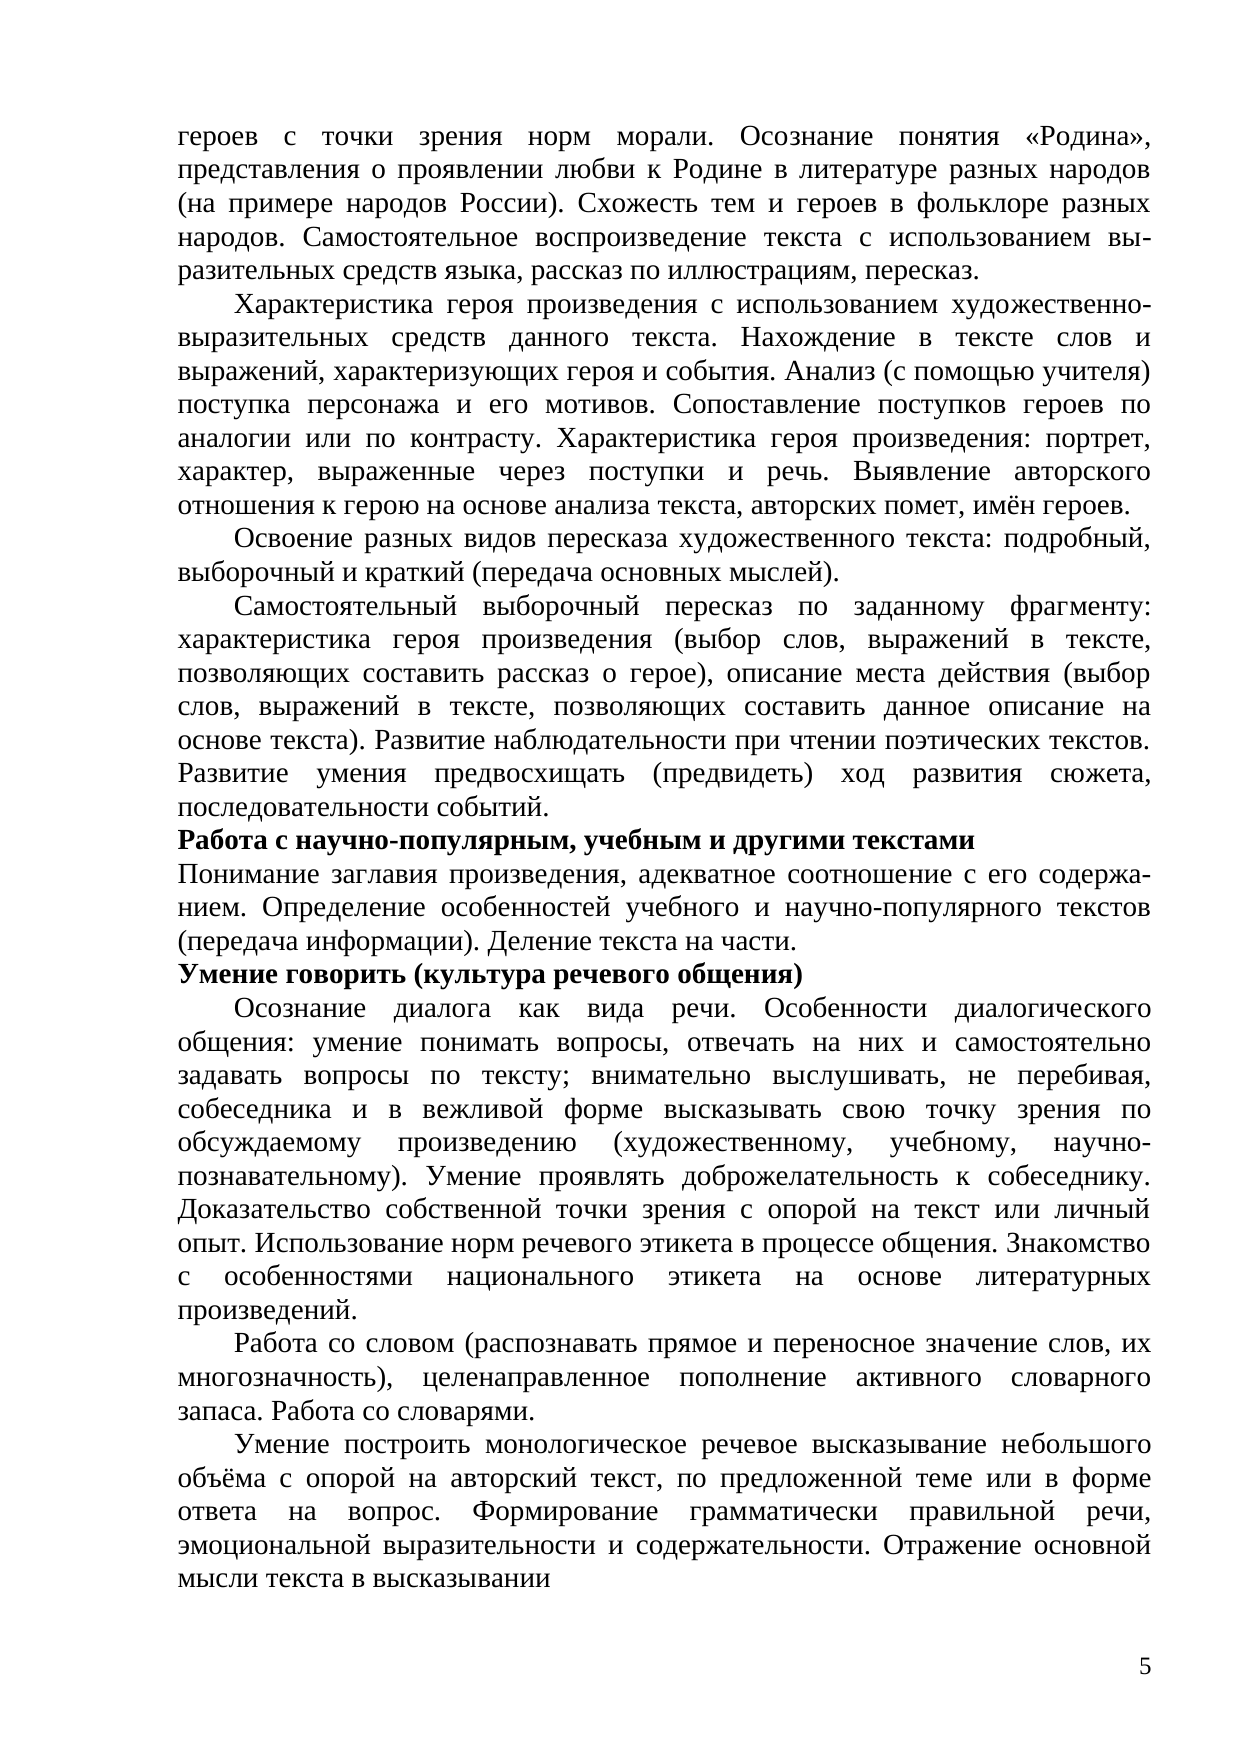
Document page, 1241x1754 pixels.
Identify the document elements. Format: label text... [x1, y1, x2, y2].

text Осознание диалога как вида речи. Особенности диалогического общения: умение понимать вопросы, отвечать на них и самостоятельно задавать вопросы по тексту; внимательно выслушивать, не перебивая, собеседника и в вежливой форме высказывать свою точку зрения по обсуждаемому произведению (художественному, учебному, научно-познавательному). Умение проявлять доброжелательность к собеседнику. Доказательство собственной точки зрения с опорой на текст или личный опыт. Использование норм речевого этикета в процессе общения. Знакомство с особенностями национального этикета на основе литературных произведений. [177, 990, 1152, 1326]
text Освоение разных видов пересказа художественного текста: подробный, выборочный и краткий (передача основных мыслей). [177, 521, 1152, 588]
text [177, 118, 1152, 286]
text Работа со словом (распознавать прямое и переносное значение слов, их многозначность), целенаправленное пополнение активного словарного запаса. Работа со словарями. [177, 1326, 1152, 1426]
text Самостоятельный выборочный пересказ по заданному фрагменту: характеристика героя произведения (выбор слов, выражений в тексте, позволяющих составить рассказ о герое), описание места действия (выбор слов, выражений в тексте, позволяющих составить данное описание на основе текста). Развитие наблюдательности при чтении поэтических текстов. Развитие умения предвосхищать (предвидеть) ход развития сюжета, последовательности событий. [177, 588, 1152, 822]
text Работа с научно-популярным, учебным и другими текстами [177, 822, 1152, 856]
text Характеристика героя произведения с использованием художественно-выразительных средств данного текста. Нахождение в тексте слов и выражений, характеризующих героя и события. Анализ (с помощью учителя) поступка персонажа и его мотивов. Сопоставление поступков героев по аналогии или по контрасту. Характеристика героя произведения: портрет, характер, выраженные через поступки и речь. Выявление авторского отношения к герою на основе анализа текста, авторских помет, имён героев. [177, 286, 1152, 521]
text Понимание заглавия произведения, адекватное соотношение с его содержа-нием. Определение особенностей учебного и научно-популярного текстов (передача информации). Деление текста на части. [177, 856, 1152, 957]
text Умение построить монологическое речевое высказывание небольшого объёма с опорой на авторский текст, по предложенной теме или в форме ответа на вопрос. Формирование грамматически правильной речи, эмоциональной выразительности и содержательности. Отражение основной мысли текста в высказывании [177, 1426, 1152, 1594]
text Умение говорить (культура речевого общения) [177, 957, 1152, 990]
